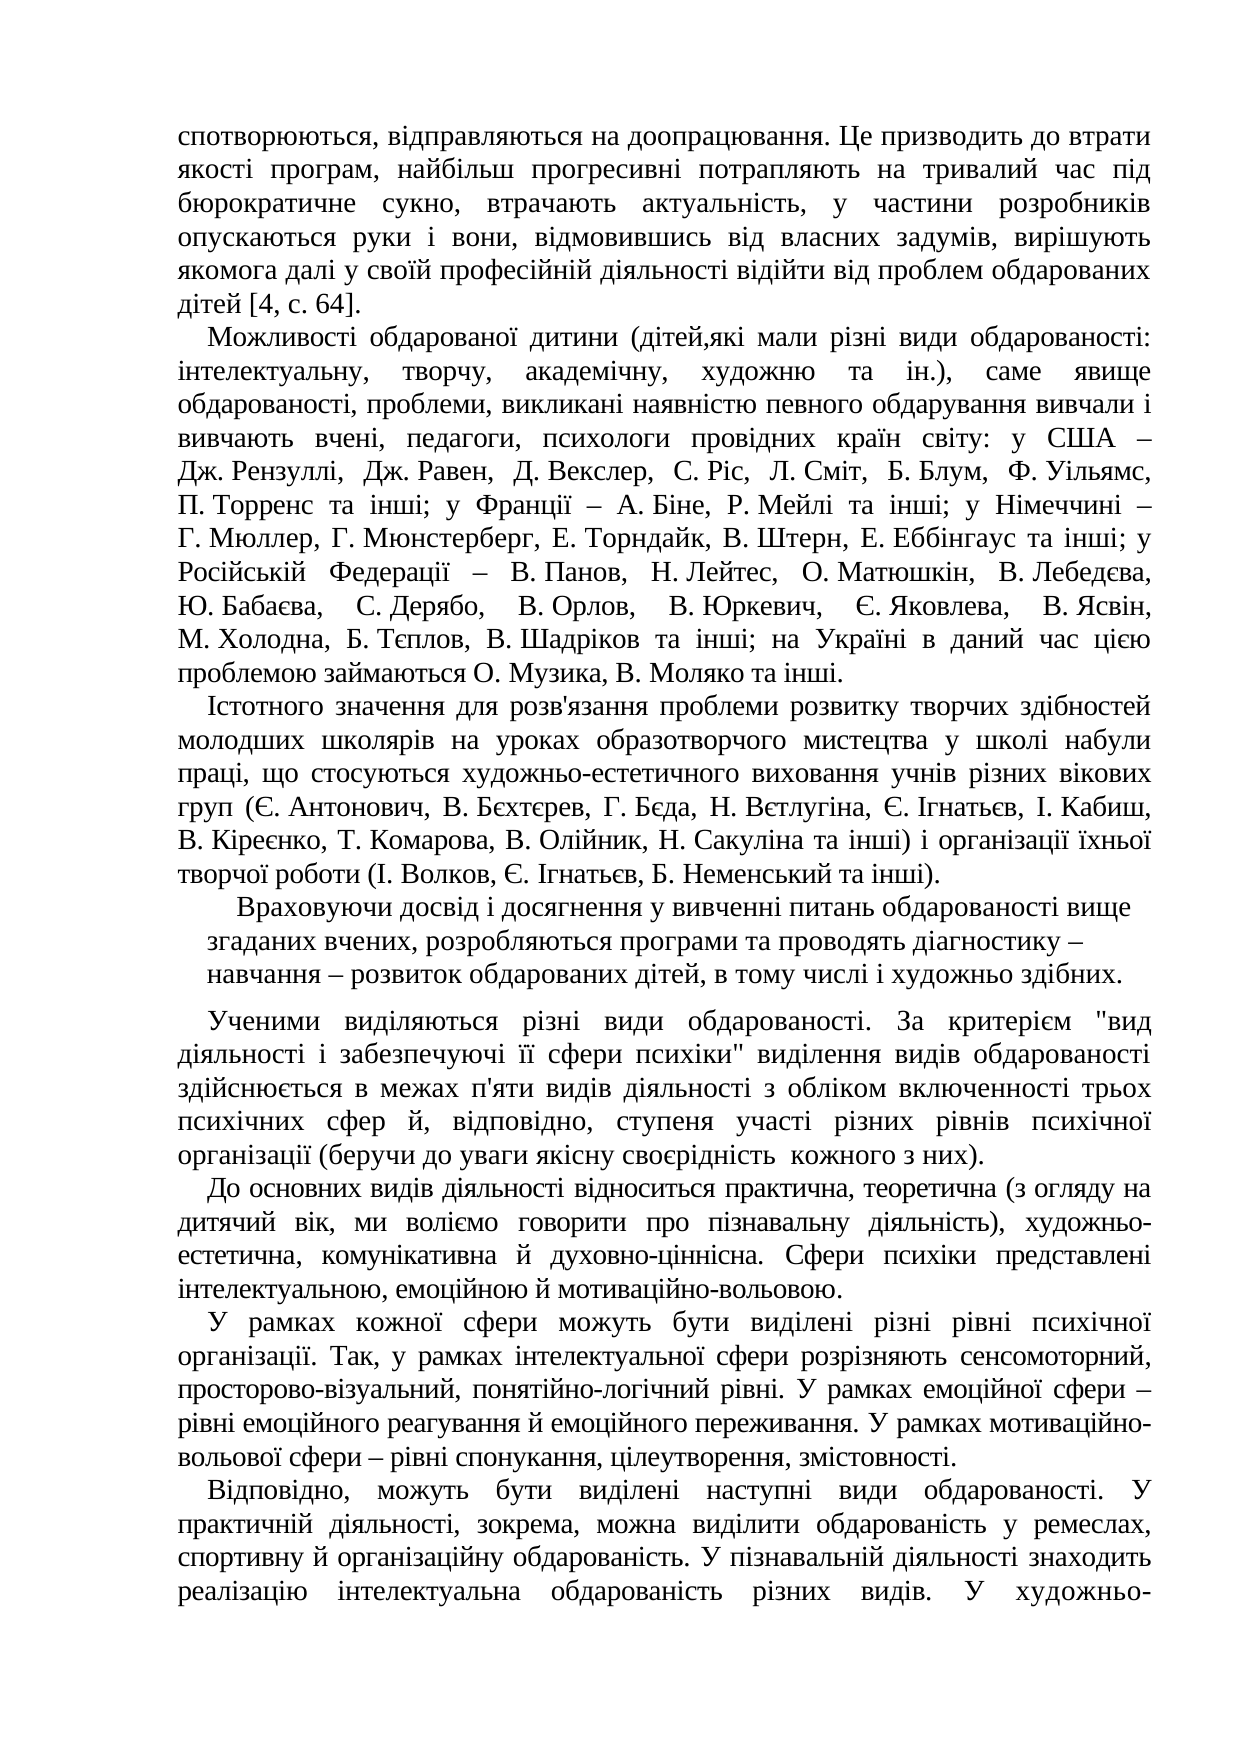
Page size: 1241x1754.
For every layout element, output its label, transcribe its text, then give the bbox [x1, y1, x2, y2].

text Враховуючи досвід і досягнення у вивченні питань обдарованості вище згаданих вчених, розробляються програми та проводять діагностику – навчання – розвиток обдарованих дітей, в тому числі і художньо здібних. [207, 889, 1152, 990]
text До основних видів діяльності відноситься практична, теоретична (з огляду на дитячий вік, ми воліємо говорити про пізнавальну діяльність), художньо-естетична, комунікативна й духовно-ціннісна. Сфери психіки представлені інтелектуальною, емоційною й мотиваційно-вольовою. [177, 1170, 1152, 1304]
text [177, 1472, 1152, 1606]
text Можливості обдарованої дитини (дітей,які мали різні види обдарованості: інтелектуальну, творчу, академічну, художню та ін.), саме явище обдарованості, проблеми, викликані наявністю певного обдарування вивчали і вивчають вчені, педагоги, психологи провідних країн світу: у США – Дж. Рензуллі, Дж. Равен, Д. Векслер, С. Ріс, Л. Сміт, Б. Блум, Ф. Уільямс, П. Торренс та інші; у Франції – А. Біне, Р. Мейлі та інші; у Німеччині – Г. Мюллер, Г. Мюнстерберг, Е. Торндайк, В. Штерн, Е. Еббінгаус та інші; у Російській Федерації – В. Панов, Н. Лейтес, О. Матюшкін, В. Лебедєва, Ю. Бабаєва, С. Дерябо, В. Орлов, В. Юркевич, Є. Яковлева, В. Ясвін, М. Холодна, Б. Тєплов, В. Шадріков та інші; на Україні в даний час цією проблемою займаються О. Музика, В. Моляко та інші. [177, 319, 1152, 688]
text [177, 118, 1152, 319]
text Ученими виділяються різні види обдарованості. За критерієм "вид діяльності і забезпечуючі її сфери психіки" виділення видів обдарованості здійснюється в межах п'яти видів діяльності з обліком включенності трьох психічних сфер й, відповідно, ступеня участі різних рівнів психічної організації (беручи до уваги якісну своєрідність кожного з них). [177, 1003, 1152, 1170]
text Істотного значення для розв'язання проблеми розвитку творчих здібностей молодших школярів на уроках образотворчого мистецтва у школі набули праці, що стосуються художньо-естетичного виховання учнів різних вікових груп (Є. Антонович, В. Бєхтєрев, Г. Бєда, Н. Вєтлугіна, Є. Ігнатьєв, І. Кабиш, В. Кіреєнко, Т. Комарова, В. Олійник, Н. Сакуліна та інші) і організації їхньої творчої роботи (І. Волков, Є. Ігнатьєв, Б. Неменський та інші). [177, 688, 1152, 889]
text У рамках кожної сфери можуть бути виділені різні рівні психічної організації. Так, у рамках інтелектуальної сфери розрізняють сенсомоторний, просторово-візуальний, понятійно-логічний рівні. У рамках емоційної сфери – рівні емоційного реагування й емоційного переживання. У рамках мотиваційно-вольової сфери – рівні спонукання, цілеутворення, змістовності. [177, 1304, 1152, 1472]
